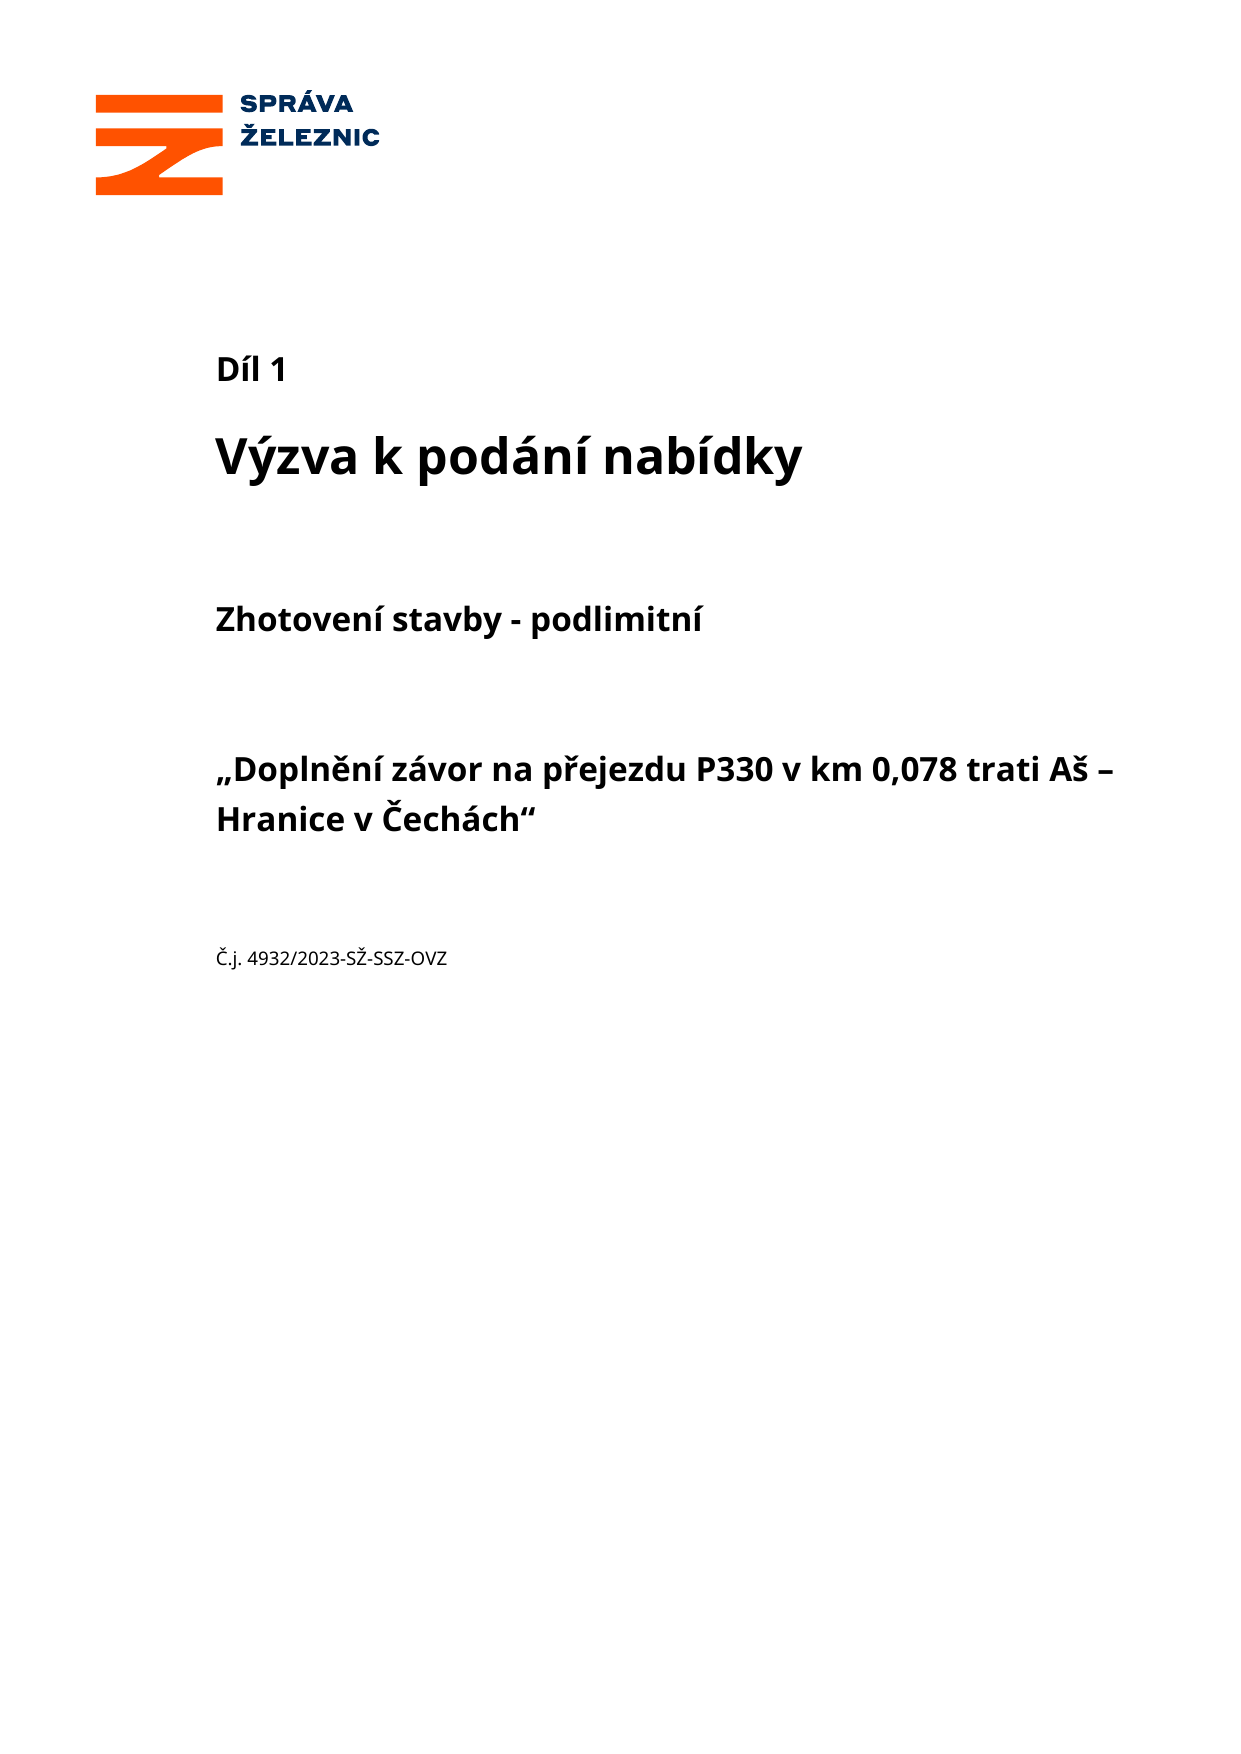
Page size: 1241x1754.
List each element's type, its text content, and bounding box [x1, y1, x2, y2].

text Zhotovení stavby - podlimitní [216, 596, 1122, 641]
text Výzva k podání nabídky [216, 421, 1122, 489]
text Díl 1 [216, 346, 1122, 391]
text „Doplnění závor na přejezdu P330 v km 0,078 trati Aš – Hranice v Čechách“ [216, 746, 1122, 841]
list Č.j. 4932/2023-SŽ-SSZ-OVZ [216, 945, 1122, 971]
